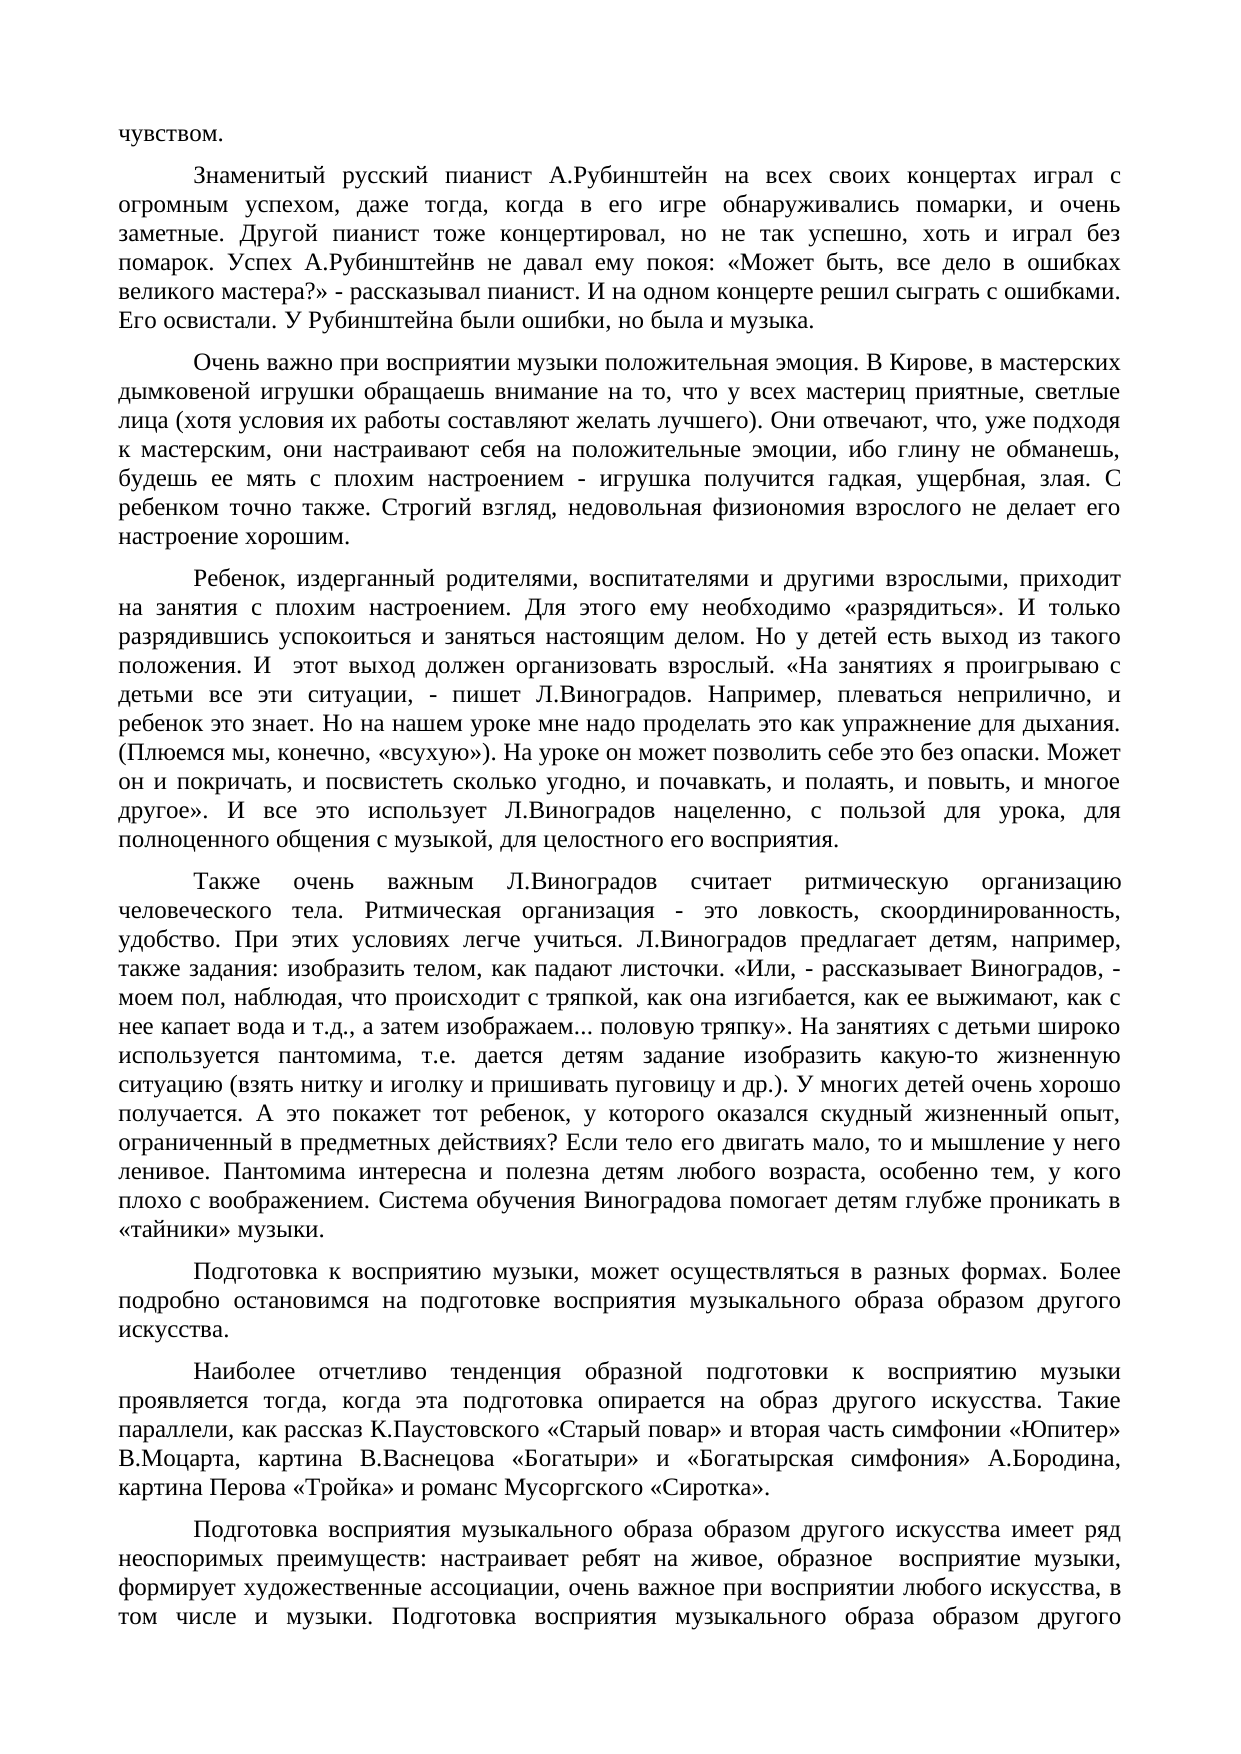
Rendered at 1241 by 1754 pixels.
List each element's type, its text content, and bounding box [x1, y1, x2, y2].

text Очень важно при восприятии музыки положительная эмоция. В Кирове, в мастерских дымковеной игрушки обращаешь внимание на то, что у всех мастериц приятные, светлые лица (хотя условия их работы составляют желать лучшего). Они отвечают, что, уже подходя к мастерским, они настраивают себя на положительные эмоции, ибо глину не обманешь, будешь ее мять с плохим настроением - игрушка получится гадкая, ущербная, злая. С ребенком точно также. Строгий взгляд, недовольная физиономия взрослого не делает его настроение хорошим. [118, 347, 1122, 550]
text Наиболее отчетливо тенденция образной подготовки к восприятию музыки проявляется тогда, когда эта подготовка опирается на образ другого искусства. Такие параллели, как рассказ К.Паустовского «Старый повар» и вторая часть симфонии «Юпитер» В.Моцарта, картина В.Васнецова «Богатыри» и «Богатырская симфония» А.Бородина, картина Перова «Тройка» и романс Мусоргского «Сиротка». [118, 1356, 1122, 1501]
text Знаменитый русский пианист А.Рубинштейн на всех своих концертах играл с огромным успехом, даже тогда, когда в его игре обнаруживались помарки, и очень заметные. Другой пианист тоже концертировал, но не так успешно, хоть и играл без помарок. Успех А.Рубинштейнв не давал ему покоя: «Может быть, все дело в ошибках великого мастера?» - рассказывал пианист. И на одном концерте решил сыграть с ошибками. Его освистали. У Рубинштейна были ошибки, но была и музыка. [118, 160, 1122, 334]
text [118, 118, 1122, 147]
text Также очень важным Л.Виноградов считает ритмическую организацию человеческого тела. Ритмическая организация - это ловкость, скоординированность, удобство. При этих условиях легче учиться. Л.Виноградов предлагает детям, например, также задания: изобразить телом, как падают листочки. «Или, - рассказывает Виноградов, - моем пол, наблюдая, что происходит с тряпкой, как она изгибается, как ее выжимают, как с нее капает вода и т.д., а затем изображаем... половую тряпку». На занятиях с детьми широко используется пантомима, т.е. дается детям задание изобразить какую-то жизненную ситуацию (взять нитку и иголку и пришивать пуговицу и др.). У многих детей очень хорошо получается. А это покажет тот ребенок, у которого оказался скудный жизненный опыт, ограниченный в предметных действиях? Если тело его двигать мало, то и мышление у него ленивое. Пантомима интересна и полезна детям любого возраста, особенно тем, у кого плохо с воображением. Система обучения Виноградова помогает детям глубже проникать в «тайники» музыки. [118, 866, 1122, 1243]
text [118, 1513, 1122, 1630]
text Подготовка к восприятию музыки, может осуществляться в разных формах. Более подробно остановимся на подготовке восприятия музыкального образа образом другого искусства. [118, 1256, 1122, 1343]
text Ребенок, издерганный родителями, воспитателями и другими взрослыми, приходит на занятия с плохим настроением. Для этого ему необходимо «разрядиться». И только разрядившись успокоиться и заняться настоящим делом. Но у детей есть выход из такого положения. И этот выход должен организовать взрослый. «На занятиях я проигрываю с детьми все эти ситуации, - пишет Л.Виноградов. Например, плеваться неприлично, и ребенок это знает. Но на нашем уроке мне надо проделать это как упражнение для дыхания. (Плюемся мы, конечно, «всухую»). На уроке он может позволить себе это без опаски. Может он и покричать, и посвистеть сколько угодно, и почавкать, и полаять, и повыть, и многое другое». И все это использует Л.Виноградов нацеленно, с пользой для урока, для полноценного общения с музыкой, для целостного его восприятия. [118, 562, 1122, 853]
